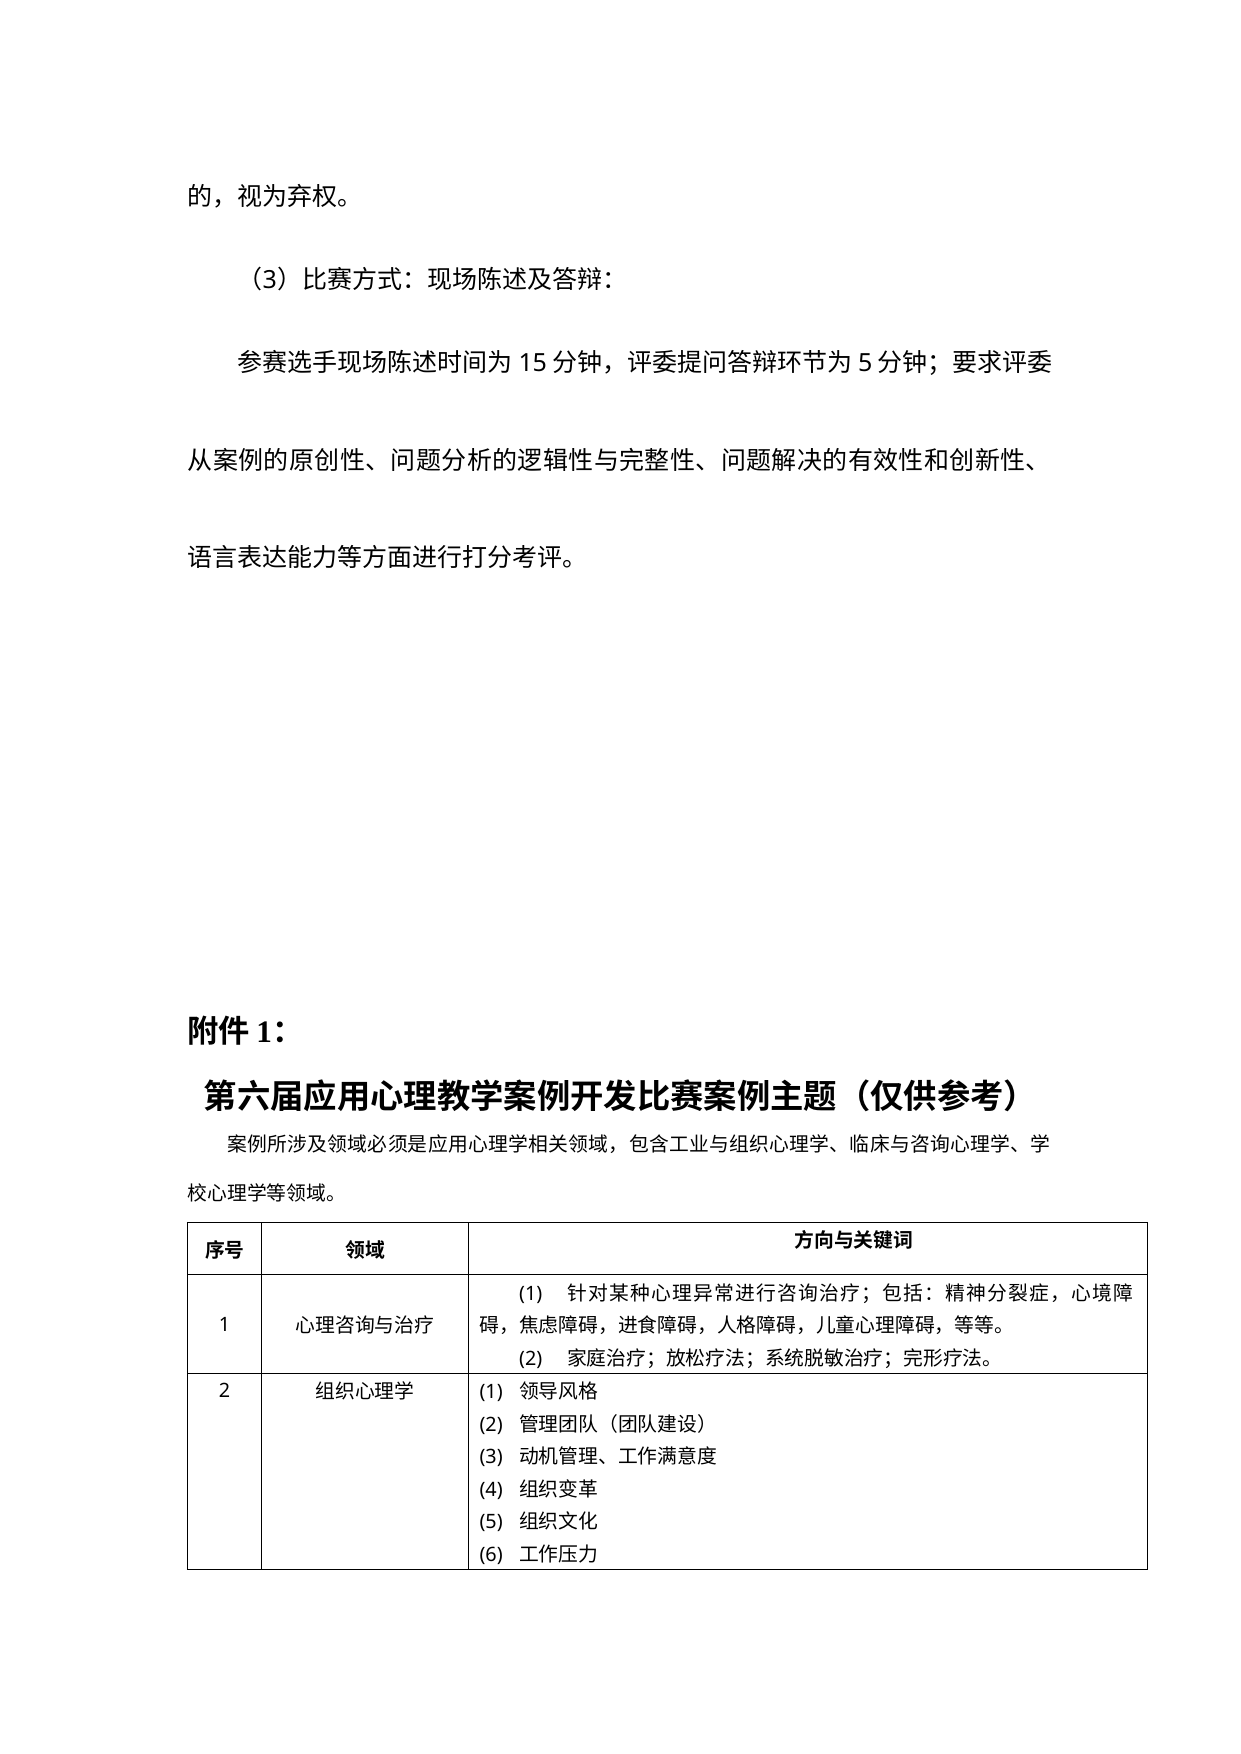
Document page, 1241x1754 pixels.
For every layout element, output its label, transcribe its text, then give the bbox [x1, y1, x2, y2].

text 附件1： [187, 996, 1053, 1061]
table_header 领域 [262, 1223, 468, 1274]
text 案例所涉及领域必须是应用心理学相关领域，包含工业与组织心理学、临床与咨询心理学、学校心理学等领域。 [187, 1126, 1053, 1208]
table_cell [469, 1374, 1147, 1569]
text （3）比赛方式：现场陈述及答辩： [187, 245, 1053, 310]
table_header 方向与关键词 [469, 1223, 1147, 1274]
table_cell 2 [188, 1374, 261, 1569]
table_header 序号 [188, 1223, 261, 1274]
table_cell 1 [188, 1275, 261, 1373]
table_cell 组织心理学 [262, 1374, 468, 1569]
text 第六届应用心理教学案例开发比赛案例主题（仅供参考） [187, 1061, 1053, 1126]
text 参赛选手现场陈述时间为15分钟，评委提问答辩环节为5分钟；要求评委从案例的原创性、问题分析的逻辑性与完整性、问题解决的有效性和创新性、语言表达能力等方面进行打分考评。 [187, 328, 1053, 588]
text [187, 162, 1053, 227]
table_cell 心理咨询与治疗 [262, 1275, 468, 1373]
table_cell 针对某种心理异常进行咨询治疗；包括：精神分裂症，心境障碍，焦虑障碍，进食障碍，人格障碍，儿童心理障碍，等等。 家庭治疗；放松疗法；系统脱敏治疗；完形疗法。 [469, 1275, 1147, 1373]
